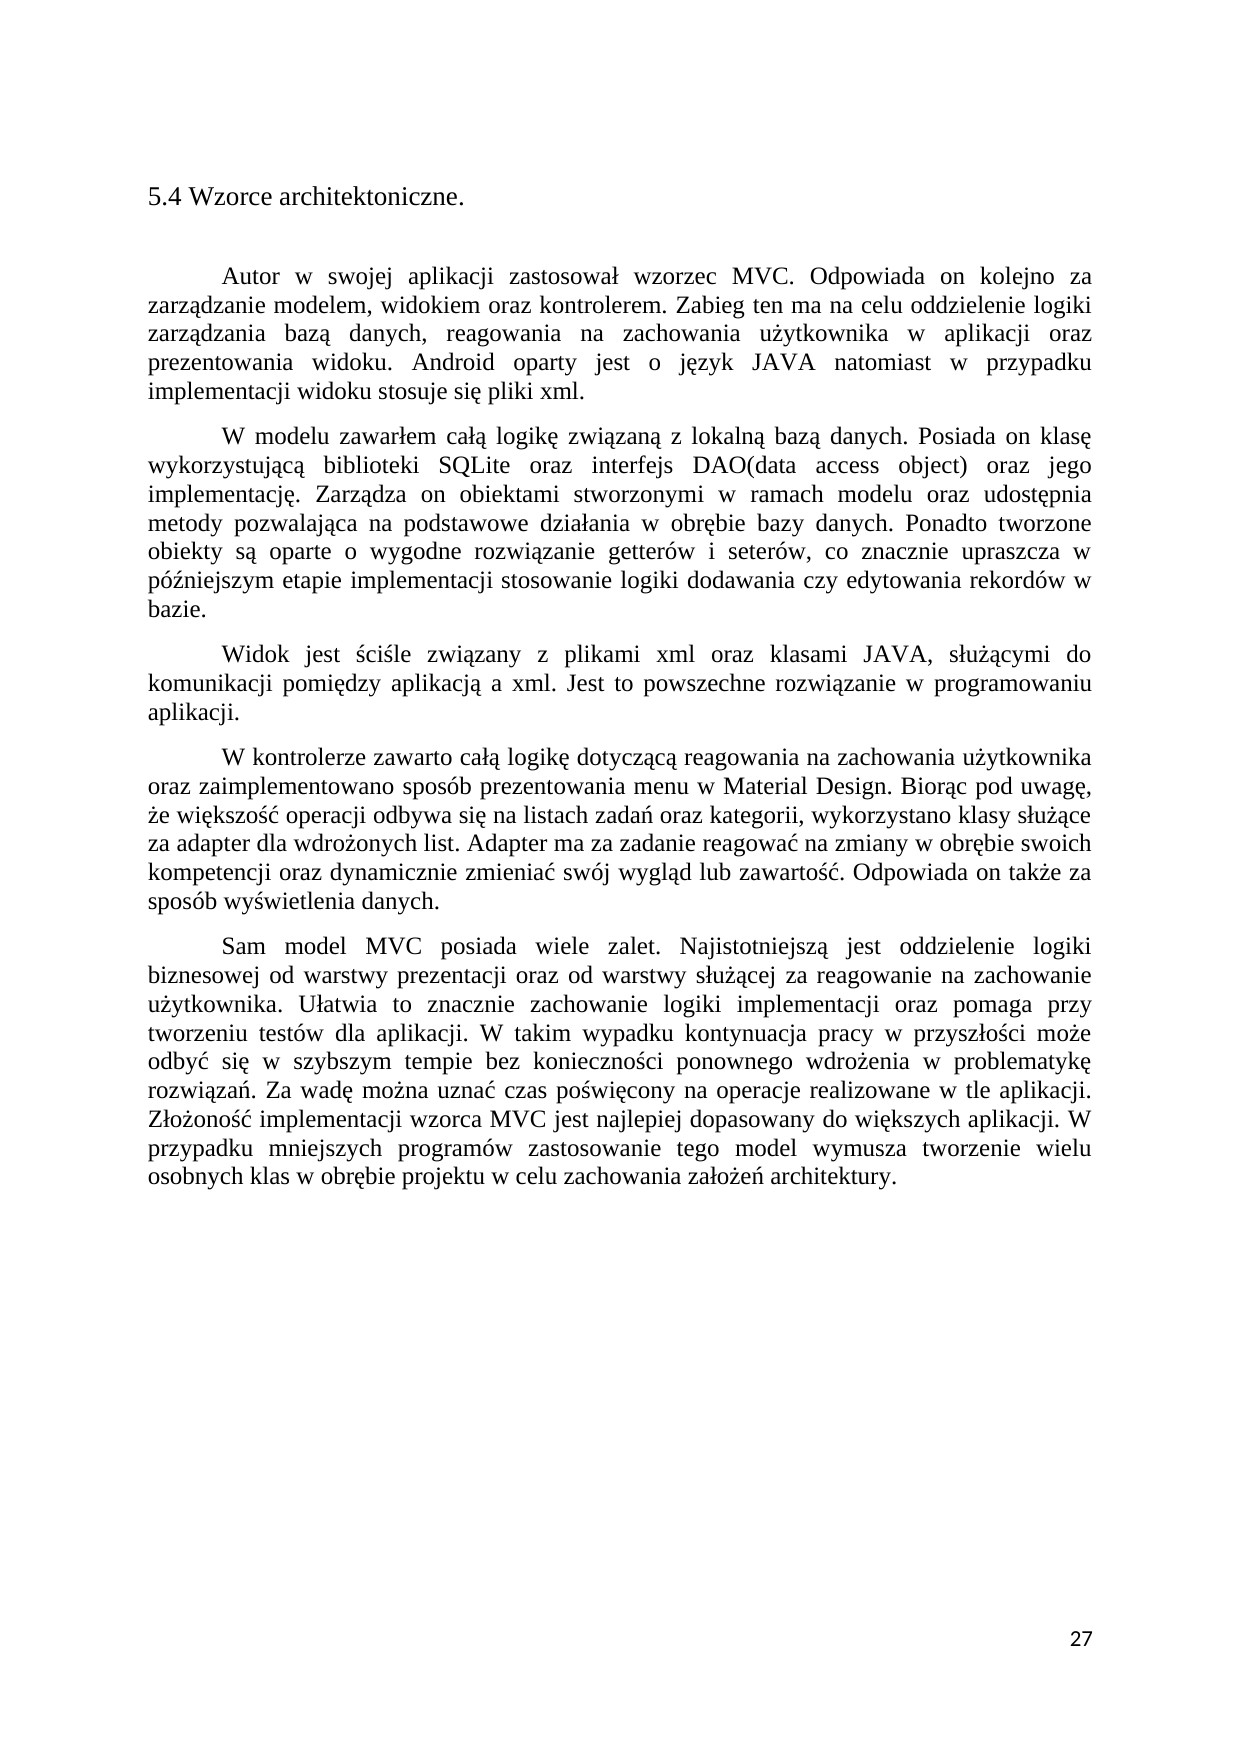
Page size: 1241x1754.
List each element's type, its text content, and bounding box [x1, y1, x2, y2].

text W kontrolerze zawarto całą logikę dotyczącą reagowania na zachowania użytkownika oraz zaimplementowano sposób prezentowania menu w Material Design. Biorąc pod uwagę, że większość operacji odbywa się na listach zadań oraz kategorii, wykorzystano klasy służące za adapter dla wdrożonych list. Adapter ma za zadanie reagować na zmiany w obrębie swoich kompetencji oraz dynamicznie zmieniać swój wygląd lub zawartość. Odpowiada on także za sposób wyświetlenia danych. [148, 742, 1093, 915]
text W modelu zawarłem całą logikę związaną z lokalną bazą danych. Posiada on klasę wykorzystującą biblioteki SQLite oraz interfejs DAO(data access object) oraz jego implementację. Zarządza on obiektami stworzonymi w ramach modelu oraz udostępnia metody pozwalająca na podstawowe działania w obrębie bazy danych. Ponadto tworzone obiekty są oparte o wygodne rozwiązanie getterów i seterów, co znacznie upraszcza w późniejszym etapie implementacji stosowanie logiki dodawania czy edytowania rekordów w bazie. [148, 421, 1093, 623]
text Autor w swojej aplikacji zastosował wzorzec MVC. Odpowiada on kolejno za zarządzanie modelem, widokiem oraz kontrolerem. Zabieg ten ma na celu oddzielenie logiki zarządzania bazą danych, reagowania na zachowania użytkownika w aplikacji oraz prezentowania widoku. Android oparty jest o język JAVA natomiast w przypadku implementacji widoku stosuje się pliki xml. [148, 261, 1093, 405]
text Widok jest ściśle związany z plikami xml oraz klasami JAVA, służącymi do komunikacji pomiędzy aplikacją a xml. Jest to powszechne rozwiązanie w programowaniu aplikacji. [148, 639, 1093, 726]
text Sam model MVC posiada wiele zalet. Najistotniejszą jest oddzielenie logiki biznesowej od warstwy prezentacji oraz od warstwy służącej za reagowanie na zachowanie użytkownika. Ułatwia to znacznie zachowanie logiki implementacji oraz pomaga przy tworzeniu testów dla aplikacji. W takim wypadku kontynuacja pracy w przyszłości może odbyć się w szybszym tempie bez konieczności ponownego wdrożenia w problematykę rozwiązań. Za wadę można uznać czas poświęcony na operacje realizowane w tle aplikacji. Złożoność implementacji wzorca MVC jest najlepiej dopasowany do większych aplikacji. W przypadku mniejszych programów zastosowanie tego model wymusza tworzenie wielu osobnych klas w obrębie projektu w celu zachowania założeń architektury. [148, 931, 1093, 1190]
subtitle 5.4 Wzorce architektoniczne. [148, 181, 1093, 212]
